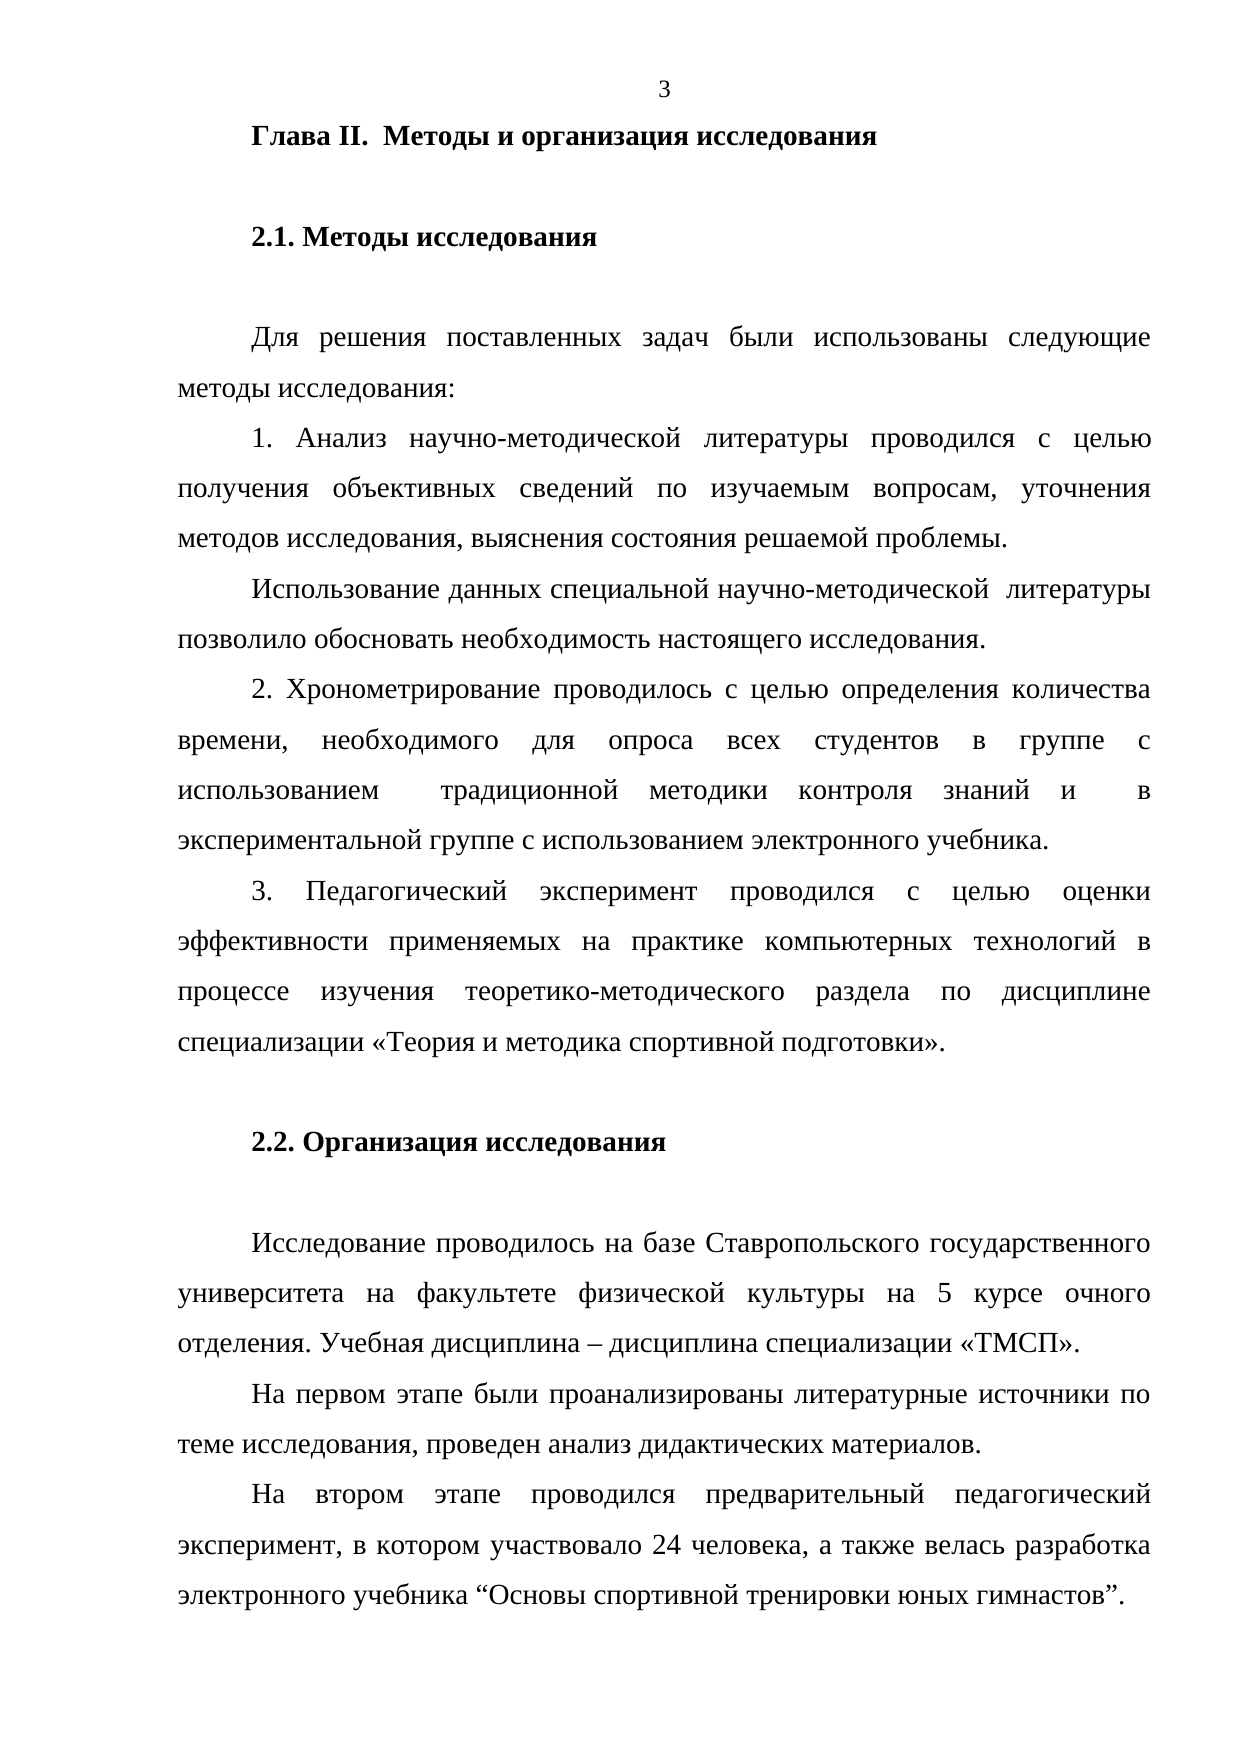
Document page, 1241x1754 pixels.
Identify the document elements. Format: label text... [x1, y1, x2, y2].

text 3. Педагогический эксперимент проводился с целью оценки эффективности применяемых на практике компьютерных технологий в процессе изучения теоретико-методического раздела по дисциплине специализации «Теория и методика спортивной подготовки». [177, 873, 1152, 1057]
text 2.2. Организация исследования [177, 1124, 1152, 1158]
text 1. Анализ научно-методической литературы проводился с целью получения объективных сведений по изучаемым вопросам, уточнения методов исследования, выяснения состояния решаемой проблемы. [177, 420, 1152, 554]
text 2. Хронометрирование проводилось с целью определения количества времени, необходимого для опроса всех студентов в группе с использованием традиционной методики контроля знаний и в экспериментальной группе с использованием электронного учебника. [177, 672, 1152, 856]
text Для решения поставленных задач были использованы следующие методы исследования: [177, 319, 1152, 403]
text Глава II. Методы и организация исследования [177, 118, 1152, 152]
text На втором этапе проводился предварительный педагогический эксперимент, в котором участвовало 24 человека, а также велась разработка электронного учебника “Основы спортивной тренировки юных гимнастов”. [177, 1477, 1152, 1611]
text 2.1. Методы исследования [177, 219, 1152, 252]
text На первом этапе были проанализированы литературные источники по теме исследования, проведен анализ дидактических материалов. [177, 1376, 1152, 1460]
text Исследование проводилось на базе Ставропольского государственного университета на факультете физической культуры на 5 курсе очного отделения. Учебная дисциплина – дисциплина специализации «ТМСП». [177, 1225, 1152, 1359]
text Использование данных специальной научно-методической литературы позволило обосновать необходимость настоящего исследования. [177, 571, 1152, 655]
